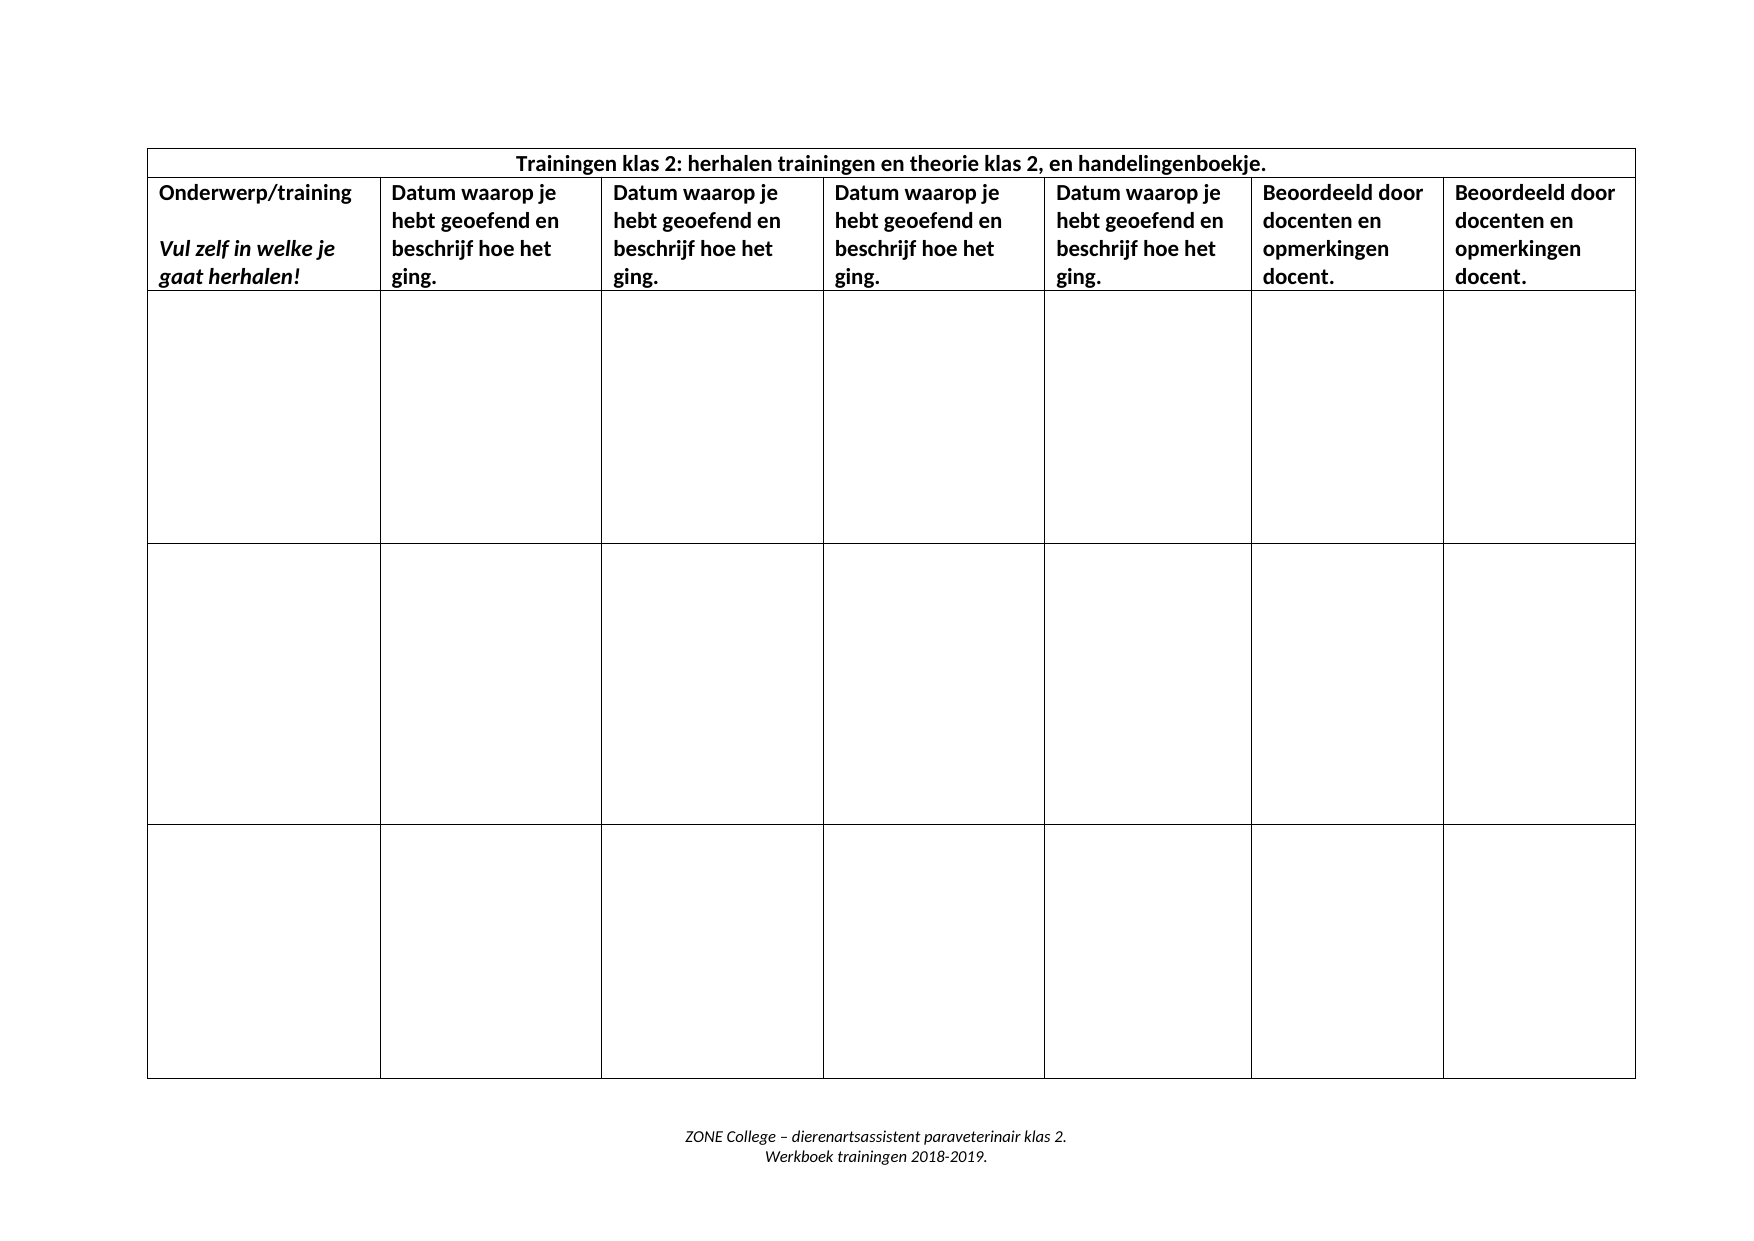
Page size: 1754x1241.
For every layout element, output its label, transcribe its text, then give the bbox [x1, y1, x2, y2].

table_cell Datum waarop je hebt geoefend en beschrijf hoe het ging. [381, 178, 601, 290]
table_cell [1252, 291, 1443, 543]
table_cell [824, 544, 1044, 824]
table_cell [381, 291, 601, 543]
table_cell Datum waarop je hebt geoefend en beschrijf hoe het ging. [824, 178, 1044, 290]
table_cell [1252, 825, 1443, 1077]
table_cell Datum waarop je hebt geoefend en beschrijf hoe het ging. [1045, 178, 1251, 290]
table_header Trainingen klas 2: herhalen trainingen en theorie klas 2, en handelingenboekje. [148, 149, 1635, 177]
table_cell [1045, 825, 1251, 1077]
table_cell [824, 825, 1044, 1077]
table_cell [1045, 544, 1251, 824]
table_cell Beoordeeld door docenten en opmerkingen docent. [1444, 178, 1635, 290]
table_cell [381, 825, 601, 1077]
table_cell [1045, 291, 1251, 543]
table_cell [824, 291, 1044, 543]
table_cell [602, 291, 823, 543]
table_cell [1444, 825, 1635, 1077]
table_cell [1444, 291, 1635, 543]
table_cell [148, 825, 380, 1077]
table_cell [602, 825, 823, 1077]
table_cell [148, 291, 380, 543]
table_cell [1444, 544, 1635, 824]
table_cell Datum waarop je hebt geoefend en beschrijf hoe het ging. [602, 178, 823, 290]
table_cell [381, 544, 601, 824]
table_cell Onderwerp/training Vul zelf in welke je gaat herhalen! [148, 178, 380, 290]
table_cell Beoordeeld door docenten en opmerkingen docent. [1252, 178, 1443, 290]
table_cell [148, 544, 380, 824]
table_cell [602, 544, 823, 824]
table_cell [1252, 544, 1443, 824]
